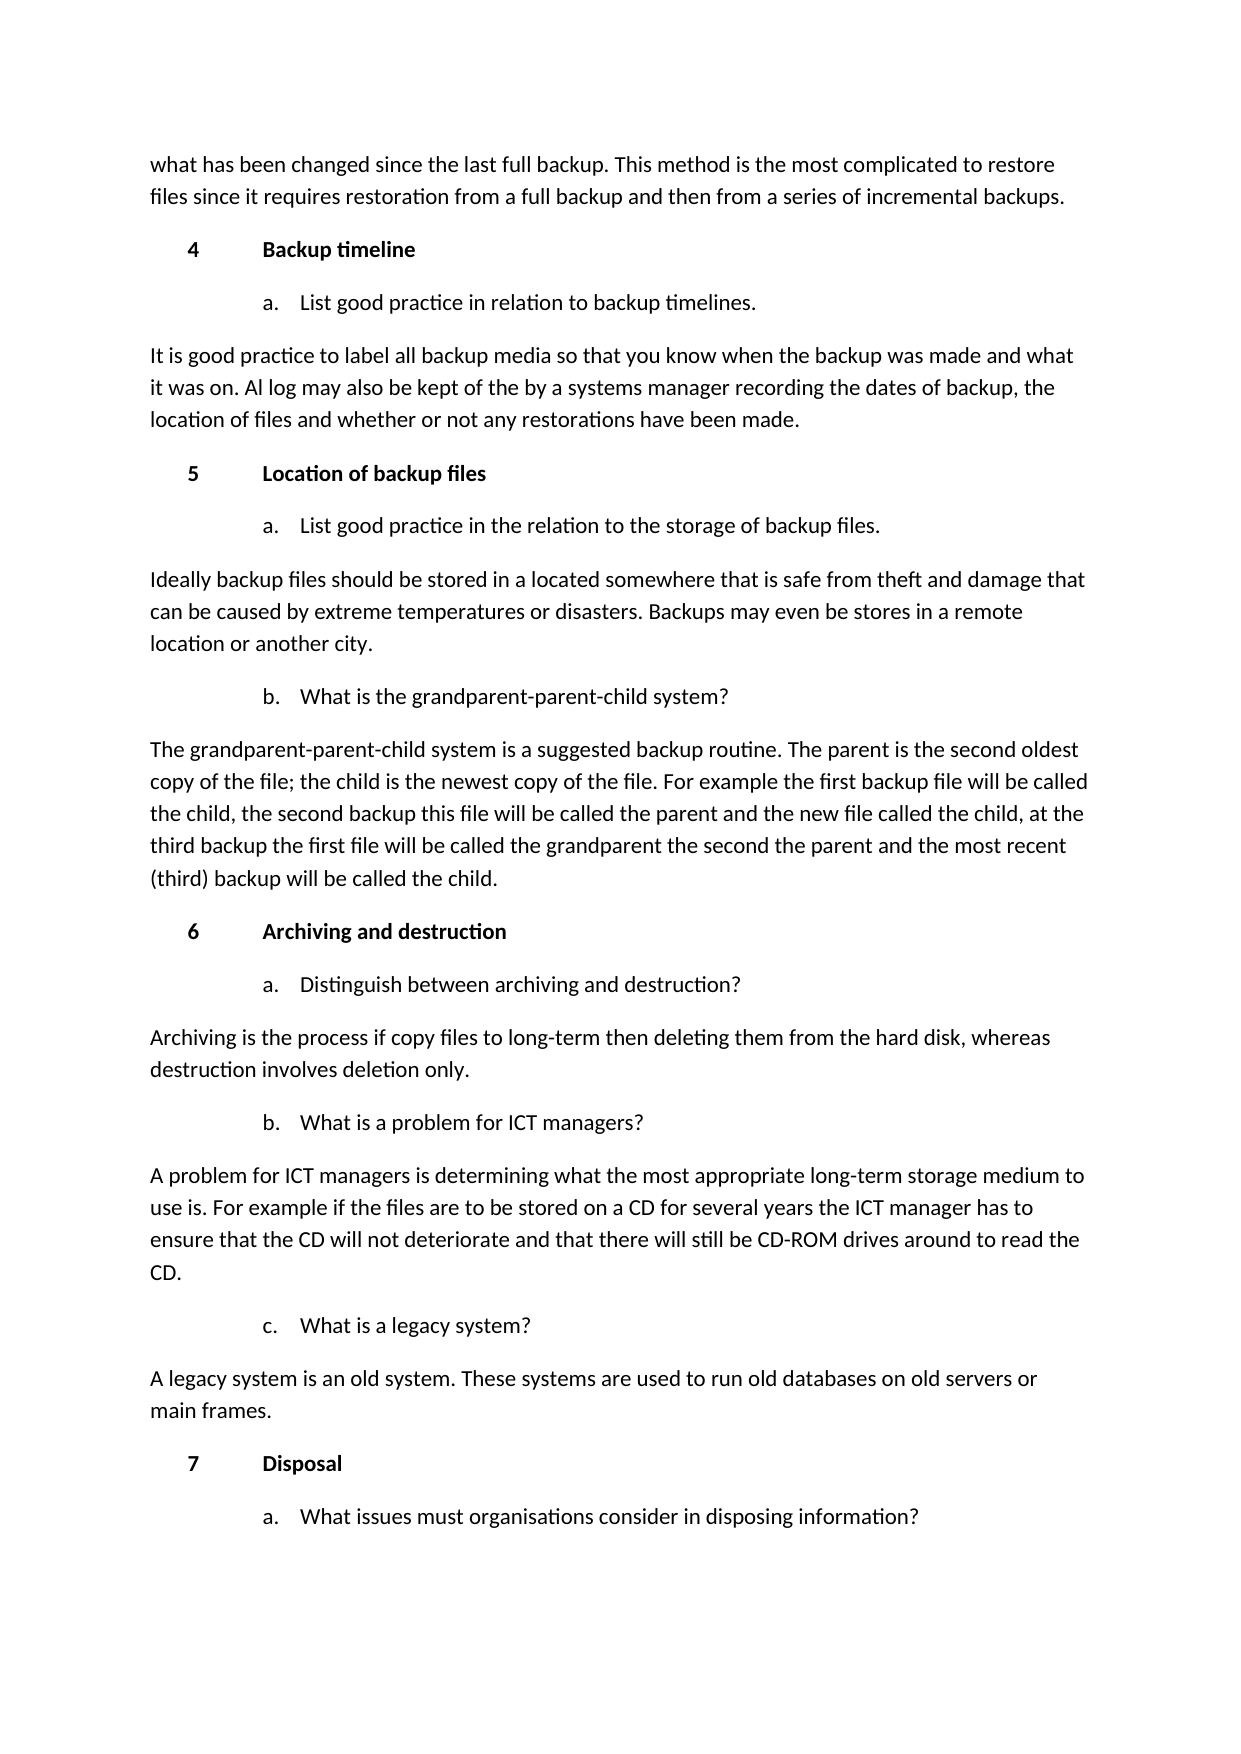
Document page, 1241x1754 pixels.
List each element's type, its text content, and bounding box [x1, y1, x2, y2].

list List good practice in relation to backup timelines. [262, 288, 1090, 316]
text A problem for ICT managers is determining what the most appropriate long-term storage medium to use is. For example if the files are to be stored on a CD for several years the ICT manager has to ensure that the CD will not deteriorate and that there will still be CD-ROM drives around to read the CD. [150, 1161, 1090, 1286]
list Archiving and destruction [187, 917, 1090, 945]
list What is a legacy system? [262, 1311, 1090, 1339]
list Location of backup files [187, 459, 1090, 487]
list Distinguish between archiving and destruction? [262, 970, 1090, 998]
text Archiving is the process if copy files to long-term then deleting them from the hard disk, whereas destruction involves deletion only. [150, 1023, 1090, 1083]
text A legacy system is an old system. These systems are used to run old databases on old servers or main frames. [150, 1364, 1090, 1424]
list What is the grandparent-parent-child system? [262, 682, 1090, 710]
text It is good practice to label all backup media so that you know when the backup was made and what it was on. Al log may also be kept of the by a systems manager recording the dates of backup, the location of files and whether or not any restorations have been made. [150, 341, 1090, 434]
list Backup timeline [187, 235, 1090, 263]
text Ideally backup files should be stored in a located somewhere that is safe from theft and damage that can be caused by extreme temperatures or disasters. Backups may even be stores in a remote location or another city. [150, 565, 1090, 657]
list List good practice in the relation to the storage of backup files. [262, 512, 1090, 540]
list Disposal [187, 1449, 1090, 1477]
list What issues must organisations consider in disposing information? [262, 1502, 1090, 1530]
list What is a problem for ICT managers? [262, 1108, 1090, 1136]
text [150, 150, 1090, 210]
text The grandparent-parent-child system is a suggested backup routine. The parent is the second oldest copy of the file; the child is the newest copy of the file. For example the first backup file will be called the child, the second backup this file will be called the parent and the new file called the child, at the third backup the first file will be called the grandparent the second the parent and the most recent (third) backup will be called the child. [150, 735, 1090, 892]
